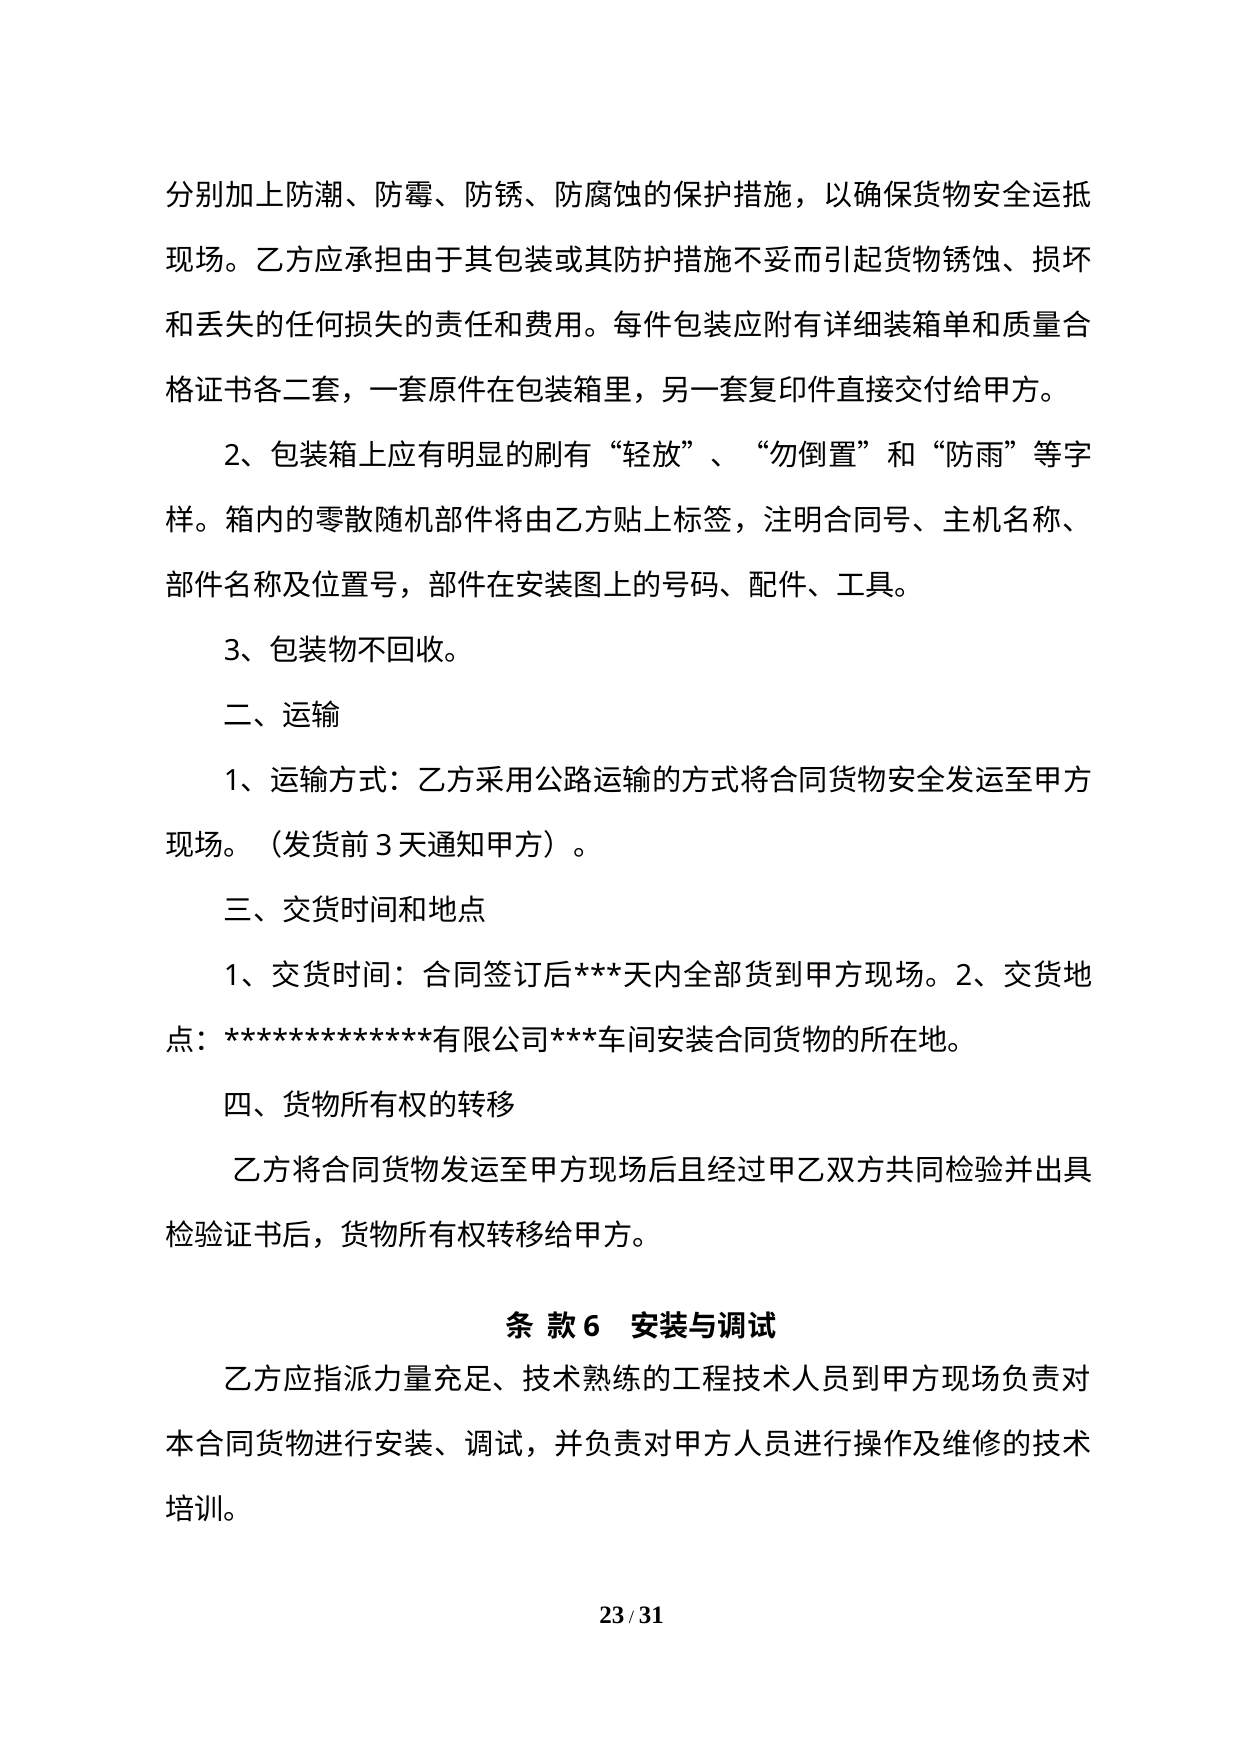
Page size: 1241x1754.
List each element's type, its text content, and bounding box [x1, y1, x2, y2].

text 二、运输 [165, 680, 1093, 745]
text 乙方应指派力量充足、技术熟练的工程技术人员到甲方现场负责对本合同货物进行安装、调试，并负责对甲方人员进行操作及维修的技术培训。 [165, 1344, 1093, 1539]
text 乙方将合同货物发运至甲方现场后且经过甲乙双方共同检验并出具检验证书后，货物所有权转移给甲方。 [165, 1135, 1093, 1265]
text 条 款 6 安装与调试 [165, 1305, 1093, 1344]
text 2、包装箱上应有明显的刷有“轻放”、“勿倒置”和“防雨”等字样。箱内的零散随机部件将由乙方贴上标签，注明合同号、主机名称、部件名称及位置号，部件在安装图上的号码、配件、工具。 [165, 420, 1093, 615]
text 三、交货时间和地点 [165, 875, 1093, 940]
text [165, 160, 1093, 420]
text 1、运输方式：乙方采用公路运输的方式将合同货物安全发运至甲方现场。（发货前3天通知甲方）。 [165, 745, 1093, 875]
text 四、货物所有权的转移 [165, 1070, 1093, 1135]
text 3、包装物不回收。 [165, 615, 1093, 680]
text 1、交货时间：合同签订后***天内全部货到甲方现场。2、交货地点：*************有限公司***车间安装合同货物的所在地。 [165, 940, 1093, 1070]
